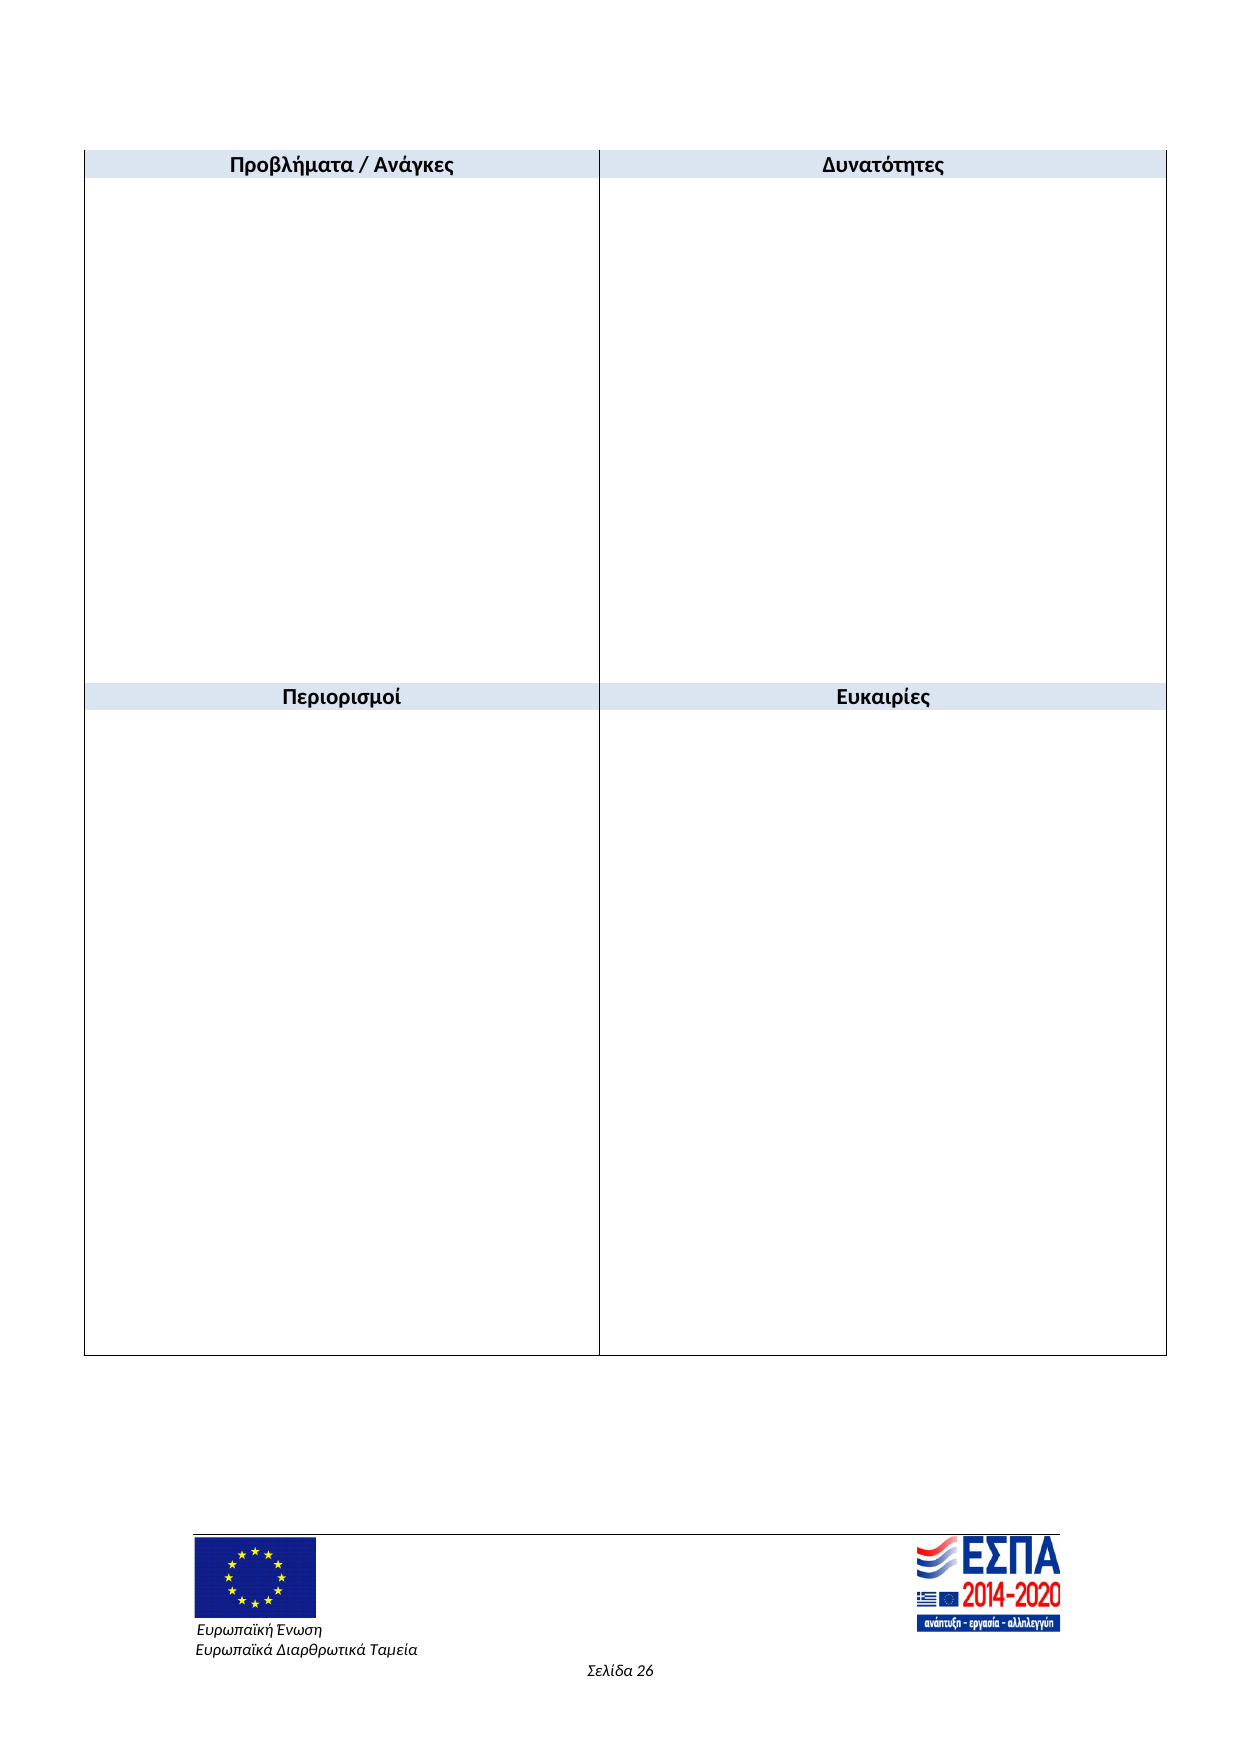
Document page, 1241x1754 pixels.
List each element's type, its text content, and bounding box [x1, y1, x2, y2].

table_cell [85, 710, 599, 1355]
table_cell Περιορισμοί [85, 683, 599, 710]
picture [916, 1535, 1060, 1632]
table_cell [600, 710, 1166, 1355]
table_cell Προβλήματα / Ανάγκες [85, 150, 599, 178]
table_cell [600, 178, 1166, 682]
table_cell Δυνατότητες [600, 150, 1166, 178]
table_cell Ευκαιρίες [600, 683, 1166, 710]
picture [192, 1535, 318, 1620]
table_cell [85, 178, 599, 682]
